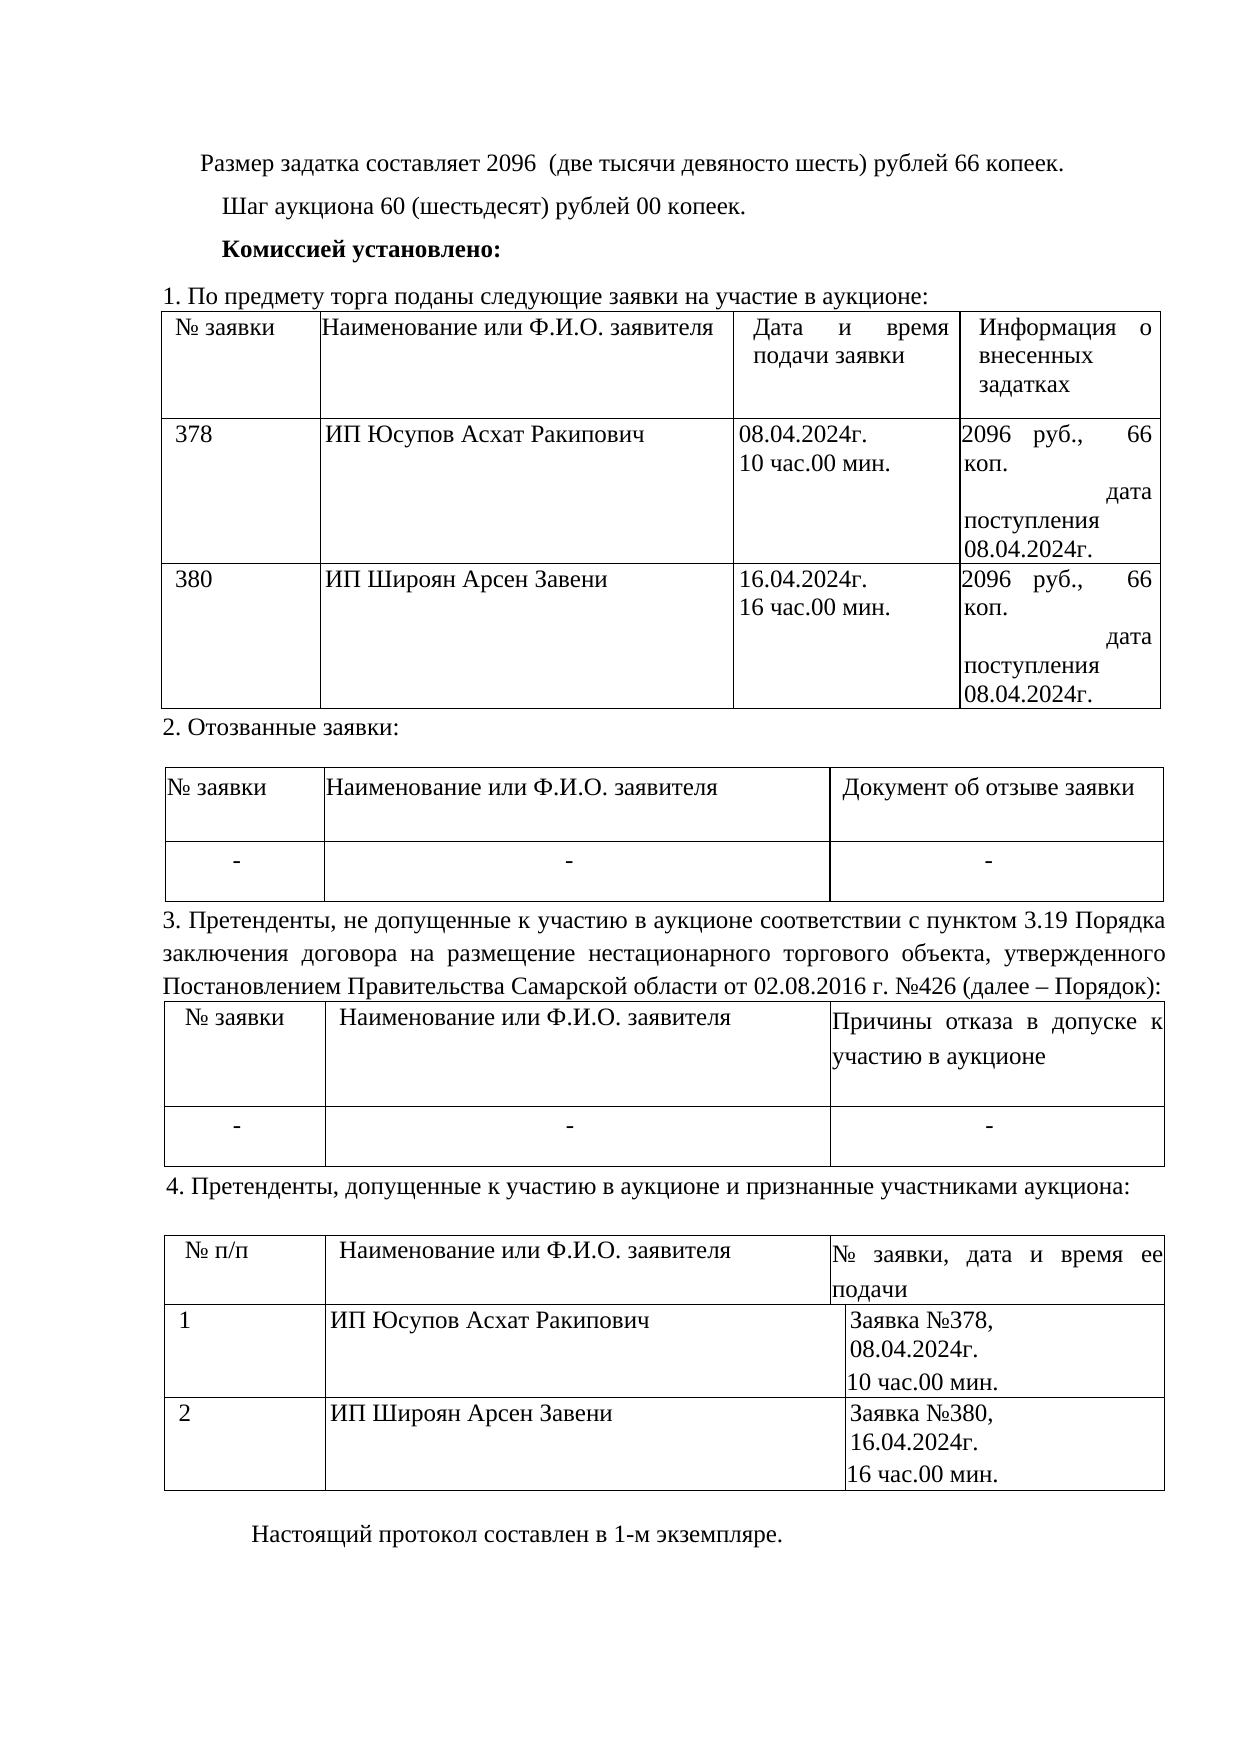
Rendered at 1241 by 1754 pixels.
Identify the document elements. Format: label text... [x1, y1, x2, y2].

table_cell Наименование или Ф.И.О. заявителя [326, 1236, 830, 1304]
table_header Наименование или Ф.И.О. заявителя [325, 768, 829, 841]
table_cell ИП Широян Арсен Завени [326, 1398, 845, 1490]
table_cell - [326, 1107, 830, 1166]
table_cell Заявка №378, 08.04.2024г. 10 час.00 мин. [846, 1305, 1164, 1397]
table_header Дата и время подачи заявки [734, 312, 959, 418]
text 3. Претенденты, не допущенные к участию в аукционе соответствии с пунктом 3.19 Порядка заключения договора на размещение нестационарного торгового объекта, утвержденного Постановлением Правительства Самарской области от 02.08.2016 г. №426 (далее – Порядок): [162, 902, 1167, 1001]
table_cell ИП Юсупов Асхат Ракипович [326, 1305, 845, 1397]
table_header Причины отказа в допуске к участию в аукционе [831, 1002, 1164, 1106]
table_cell № п/п [165, 1236, 325, 1304]
table_cell Заявка №380, 16.04.2024г. 16 час.00 мин. [846, 1398, 1164, 1490]
table_cell - [831, 842, 1163, 901]
table_cell 2096 руб., 66 коп. дата поступления 08.04.2024г. [961, 419, 1160, 563]
table_cell 378 [162, 419, 320, 563]
text Размер задатка составляет 2096 (две тысячи девяносто шесть) рублей 66 копеек. [200, 148, 1173, 176]
text Настоящий протокол составлен в 1-м экземпляре. [162, 1519, 1167, 1548]
table_cell - [165, 1107, 325, 1166]
table_cell 16.04.2024г. 16 час.00 мин. [734, 564, 959, 707]
table_header № заявки [162, 312, 320, 418]
table_cell 4. Претенденты, допущенные к участию в аукционе и признанные участниками аукциона: [165, 1167, 1164, 1234]
table_cell № заявки, дата и время ее подачи [831, 1236, 1164, 1304]
table_header № заявки [165, 1002, 325, 1106]
table_cell - [166, 842, 324, 901]
table_cell - [325, 842, 829, 901]
table_cell 2 [165, 1398, 325, 1490]
table_header Документ об отзыве заявки [831, 768, 1163, 841]
table_cell ИП Широян Арсен Завени [321, 564, 733, 707]
table_cell ИП Юсупов Асхат Ракипович [321, 419, 733, 563]
table_header Наименование или Ф.И.О. заявителя [326, 1002, 830, 1106]
table_cell 2096 руб., 66 коп. дата поступления 08.04.2024г. [961, 564, 1160, 707]
text 2. Отозванные заявки: [162, 709, 1150, 742]
table_cell - [831, 1107, 1164, 1166]
text Шаг аукциона 60 (шестьдесят) рублей 00 копеек. [162, 191, 1167, 219]
table_cell 08.04.2024г. 10 час.00 мин. [734, 419, 959, 563]
table_cell 380 [162, 564, 320, 707]
table_cell 1 [165, 1305, 325, 1397]
table_header Информация о внесенных задатках [961, 312, 1160, 418]
table_header Наименование или Ф.И.О. заявителя [321, 312, 733, 418]
text 1. По предмету торга поданы следующие заявки на участие в аукционе: [162, 277, 1150, 311]
text Комиссией установлено: [162, 234, 1167, 263]
table_header № заявки [166, 768, 324, 841]
